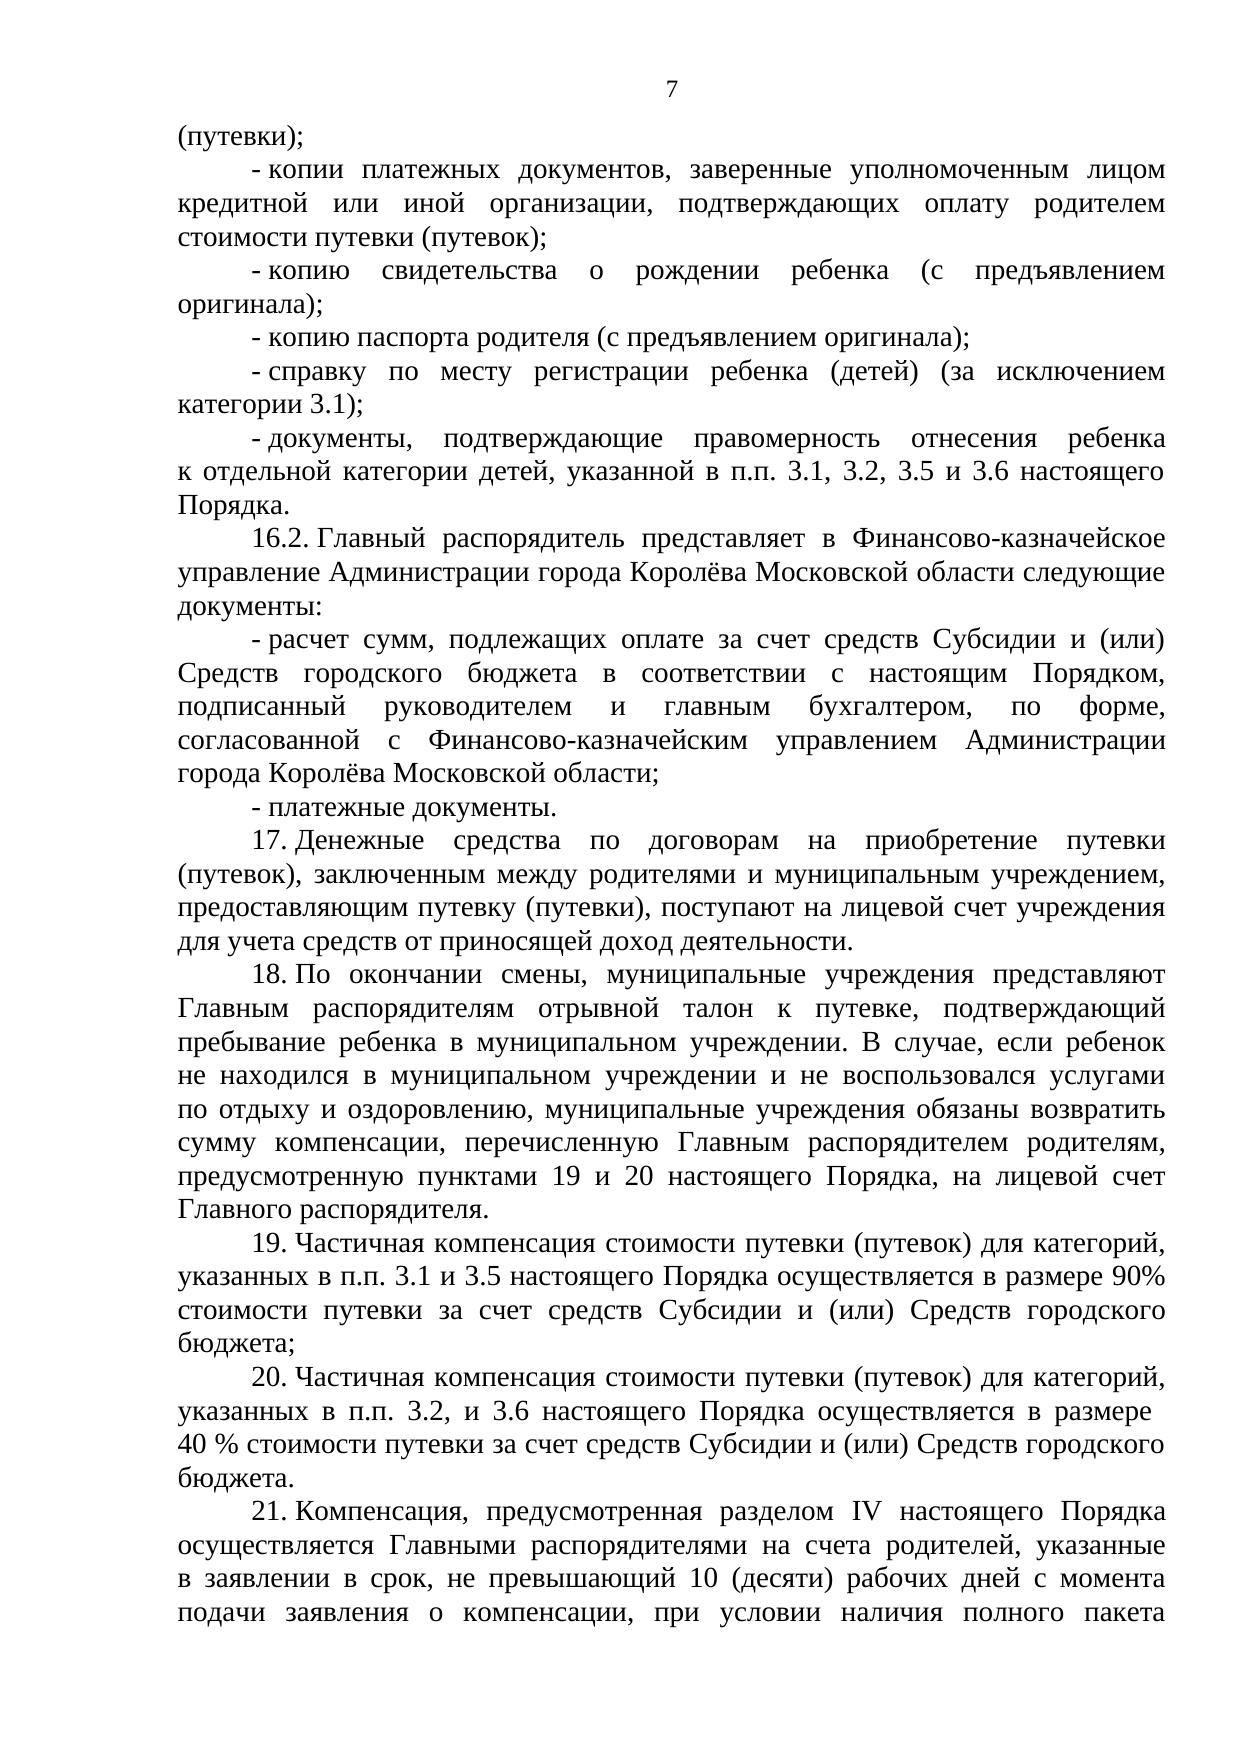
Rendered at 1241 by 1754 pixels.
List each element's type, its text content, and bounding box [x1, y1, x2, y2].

text - платежные документы. [177, 789, 1166, 822]
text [177, 118, 1166, 152]
text 17. Денежные средства по договорам на приобретение путевки (путевок), заключенным между родителями и муниципальным учреждением, предоставляющим путевку (путевки), поступают на лицевой счет учреждения для учета средств от приносящей доход деятельности. [177, 822, 1166, 957]
text - копию свидетельства о рождении ребенка (с предъявлением оригинала); [177, 252, 1166, 319]
text 20. Частичная компенсация стоимости путевки (путевок) для категорий, указанных в п.п. 3.2, и 3.6 настоящего Порядка осуществляется в размере 40 % стоимости путевки за счет средств Субсидии и (или) Средств городского бюджета. [177, 1359, 1166, 1493]
text - копию паспорта родителя (с предъявлением оригинала); [177, 319, 1166, 353]
text - расчет сумм, подлежащих оплате за счет средств Субсидии и (или) Средств городского бюджета в соответствии с настоящим Порядком, подписанный руководителем и главным бухгалтером, по форме, согласованной с Финансово-казначейским управлением Администрации города Королёва Московской области; [177, 621, 1166, 789]
text 19. Частичная компенсация стоимости путевки (путевок) для категорий, указанных в п.п. 3.1 и 3.5 настоящего Порядка осуществляется в размере 90% стоимости путевки за счет средств Субсидии и (или) Средств городского бюджета; [177, 1225, 1166, 1359]
text - справку по месту регистрации ребенка (детей) (за исключением категории 3.1); [177, 353, 1166, 420]
text - копии платежных документов, заверенные уполномоченным лицом кредитной или иной организации, подтверждающих оплату родителем стоимости путевки (путевок); [177, 152, 1166, 252]
text - документы, подтверждающие правомерность отнесения ребенка к отдельной категории детей, указанной в п.п. 3.1, 3.2, 3.5 и 3.6 настоящего Порядка. [177, 420, 1166, 521]
text 16.2. Главный распорядитель представляет в Финансово-казначейское управление Администрации города Королёва Московской области следующие документы: [177, 521, 1166, 621]
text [177, 1493, 1166, 1627]
text 18. По окончании смены, муниципальные учреждения представляют Главным распорядителям отрывной талон к путевке, подтверждающий пребывание ребенка в муниципальном учреждении. В случае, если ребенок не находился в муниципальном учреждении и не воспользовался услугами по отдыху и оздоровлению, муниципальные учреждения обязаны возвратить сумму компенсации, перечисленную Главным распорядителем родителям, предусмотренную пунктами 19 и 20 настоящего Порядка, на лицевой счет Главного распорядителя. [177, 957, 1166, 1225]
